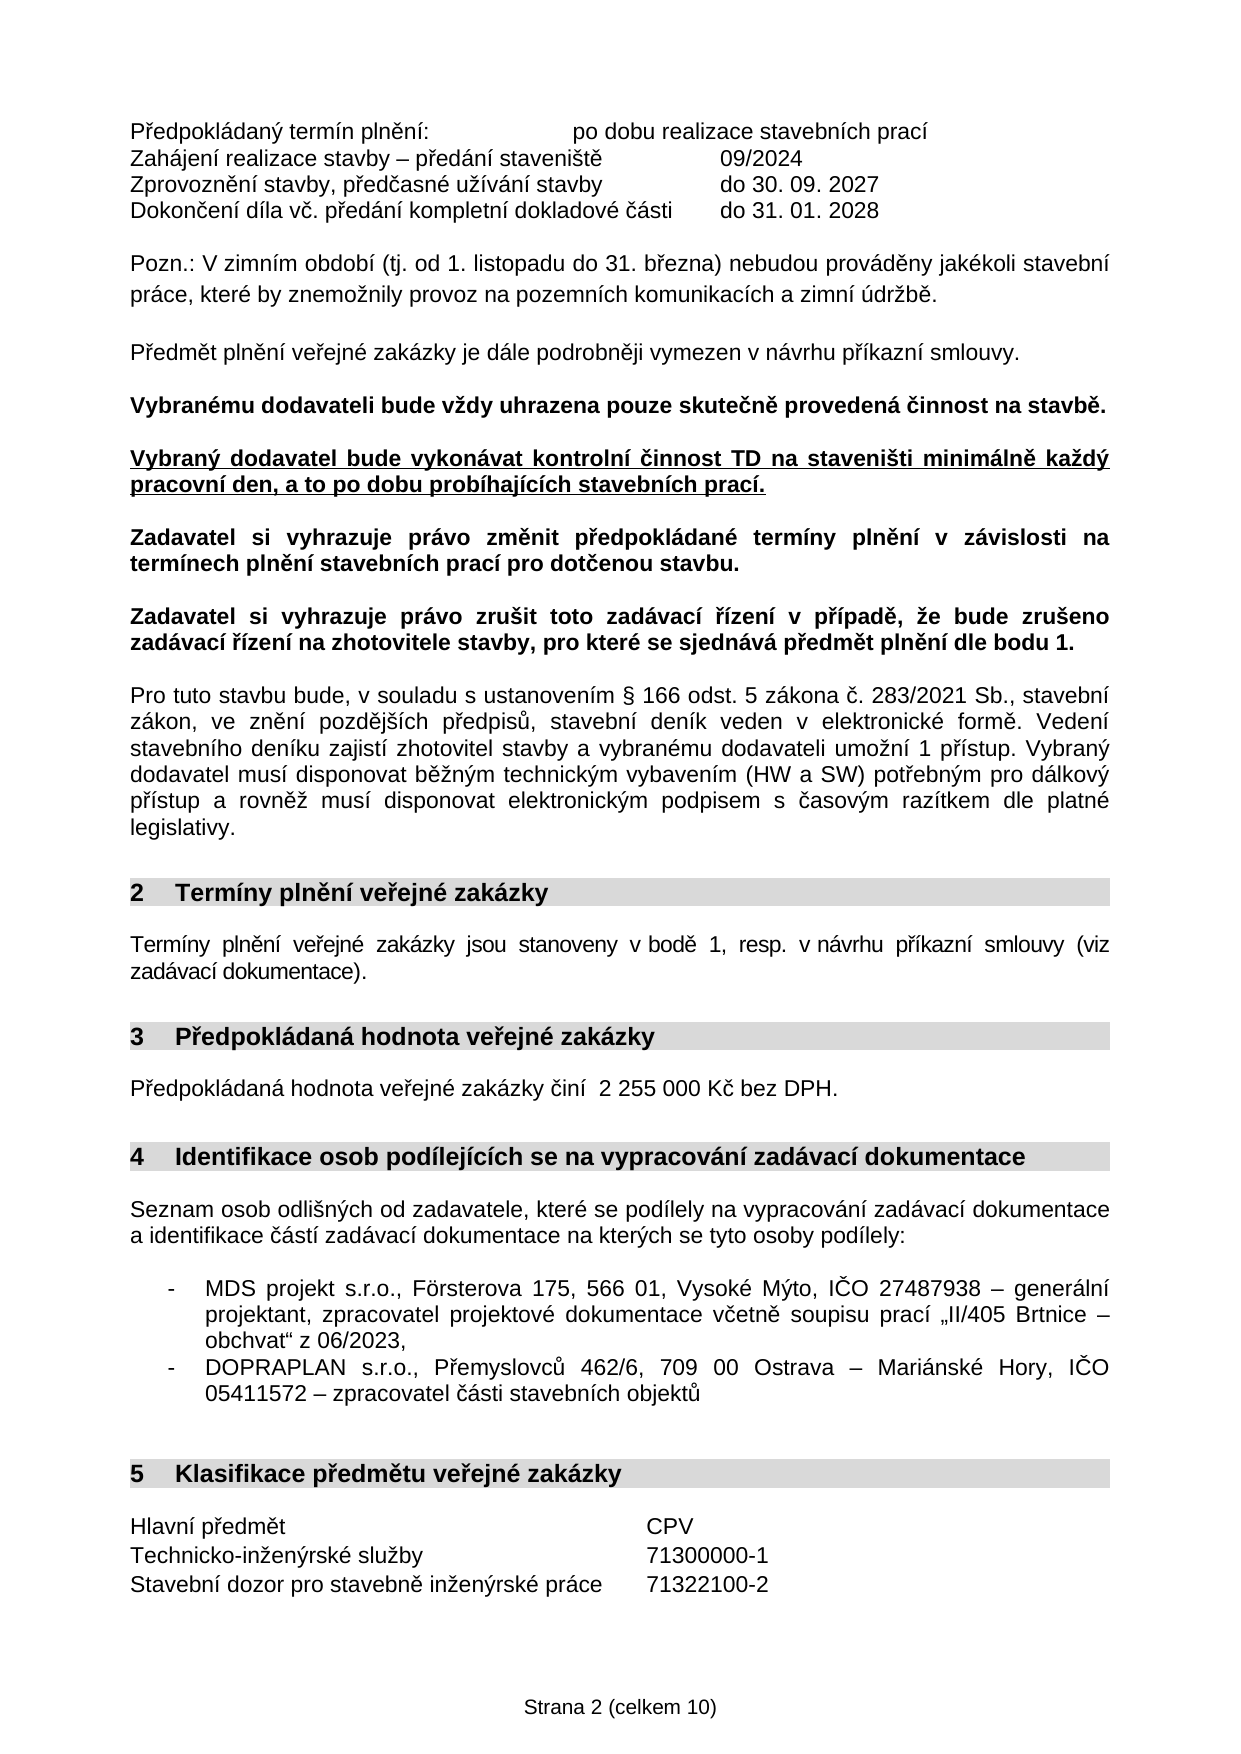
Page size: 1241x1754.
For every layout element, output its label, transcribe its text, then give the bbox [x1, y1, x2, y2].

text Stavební dozor pro stavebně inženýrské práce 71322100-2 [130, 1571, 1110, 1597]
text Zadavatel si vyhrazuje právo zrušit toto zadávací řízení v případě, že bude zrušeno zadávací řízení na zhotovitele stavby, pro které se sjednává předmět plnění dle bodu 1. [130, 603, 1110, 656]
text Technicko-inženýrské služby 71300000-1 [130, 1542, 1110, 1568]
text Předpokládaná hodnota veřejné zakázky činí 2 255 000 Kč bez DPH. [130, 1075, 1110, 1102]
text Vybraný dodavatel bude vykonávat kontrolní činnost TD na staveništi minimálně každý pracovní den, a to po dobu probíhajících stavebních prací. [130, 469, 1110, 497]
text Vybranému dodavateli bude vždy uhrazena pouze skutečně provedená činnost na stavbě. [130, 392, 1110, 418]
text Zadavatel si vyhrazuje právo změnit předpokládané termíny plnění v závislosti na termínech plnění stavebních prací pro dotčenou stavbu. [130, 524, 1110, 577]
text Hlavní předmět CPV [130, 1513, 1110, 1539]
text Předpokládaný termín plnění: po dobu realizace stavebních prací [130, 118, 1110, 144]
subtitle Klasifikace předmětu veřejné zakázky [130, 1459, 1110, 1488]
subtitle Identifikace osob podílejících se na vypracování zadávací dokumentace [130, 1142, 1110, 1171]
text Předmět plnění veřejné zakázky je dále podrobněji vymezen v návrhu příkazní smlouvy. [130, 339, 1110, 366]
title MDS projekt s.r.o., Försterova 175, 566 01, Vysoké Mýto, IČO 27487938 – generální projektant, zpracovatel projektové dokumentace včetně soupisu prací „II/405 Brtnice – obchvat“ z 06/2023, [167, 1274, 1110, 1354]
subtitle Předpokládaná hodnota veřejné zakázky [130, 1022, 1110, 1050]
text Pro tuto stavbu bude, v souladu s ustanovením § 166 odst. 5 zákona č. 283/2021 Sb., stavební zákon, ve znění pozdějších předpisů, stavební deník veden v elektronické formě. Vedení stavebního deníku zajistí zhotovitel stavby a vybranému dodavateli umožní 1 přístup. Vybraný dodavatel musí disponovat běžným technickým vybavením (HW a SW) potřebným pro dálkový přístup a rovněž musí disponovat elektronickým podpisem s časovým razítkem dle platné legislativy. [130, 682, 1110, 840]
text Termíny plnění veřejné zakázky jsou stanoveny v bodě 1, resp. v návrhu příkazní smlouvy (viz zadávací dokumentace). [130, 931, 1110, 984]
text Vybraný dodavatel bude vykonávat kontrolní činnost TD na staveništi minimálně každý pracovní den, a to po dobu probíhajících stavebních prací. [130, 445, 1110, 468]
title DOPRAPLAN s.r.o., Přemyslovců 462/6, 709 00 Ostrava – Mariánské Hory, IČO 05411572 – zpracovatel části stavebních objektů [167, 1354, 1110, 1406]
subtitle Termíny plnění veřejné zakázky [130, 878, 1110, 906]
title Seznam osob odlišných od zadavatele, které se podílely na vypracování zadávací dokumentace a identifikace částí zadávací dokumentace na kterých se tyto osoby podílely: [130, 1196, 1110, 1248]
text Pozn.: V zimním období (tj. od 1. listopadu do 31. března) nebudou prováděny jakékoli stavební práce, které by znemožnily provoz na pozemních komunikacích a zimní údržbě. [130, 250, 1110, 308]
text Zahájení realizace stavby – předání staveniště 09/2024 [130, 144, 1110, 171]
text Zprovoznění stavby, předčasné užívání stavby do 30. 09. 2027 [130, 171, 1110, 197]
text Dokončení díla vč. předání kompletní dokladové části do 31. 01. 2028 [130, 197, 1110, 223]
